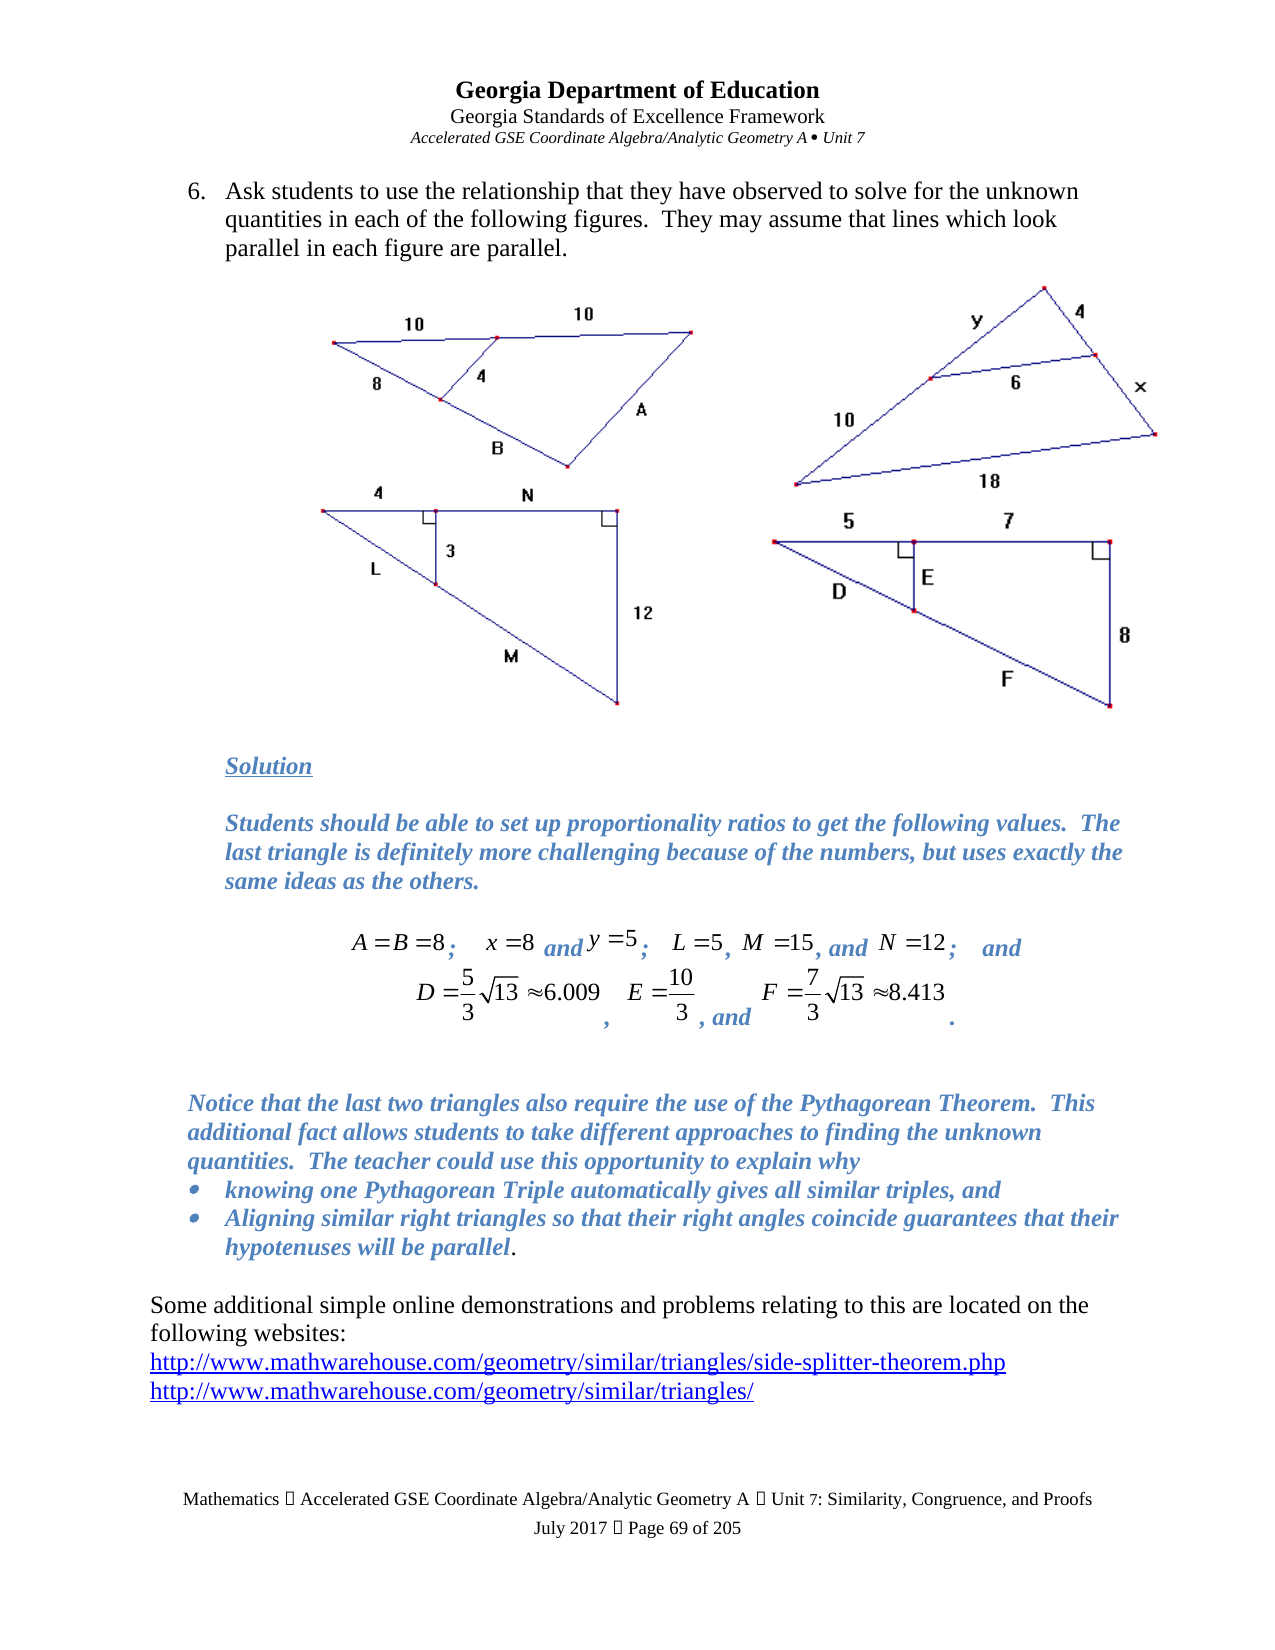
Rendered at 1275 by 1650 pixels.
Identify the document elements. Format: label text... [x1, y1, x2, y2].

list knowing one Pythagorean Triple automatically gives all similar triples, and [187, 1175, 1125, 1203]
text Some additional simple online demonstrations and problems relating to this are located on the following websites: [150, 1290, 1125, 1347]
list Aligning similar right triangles so that their right angles coincide guarantees that their hypotenuses will be parallel. [187, 1203, 1125, 1261]
text Notice that the last two triangles also require the use of the Pythagorean Theorem. This additional fact allows students to take different approaches to finding the unknown quantities. The teacher could use this opportunity to explain why [187, 1088, 1125, 1175]
list Ask students to use the relationship that they have observed to solve for the unknown quantities in each of the following figures. They may assume that lines which look parallel in each figure are parallel. [187, 176, 1080, 262]
text http://www.mathwarehouse.com/geometry/similar/triangles/side-splitter-theorem.php [150, 1347, 1125, 1376]
picture [292, 297, 702, 718]
text , , and . [243, 962, 1125, 1031]
picture [741, 272, 1174, 729]
text ; and; , , and ; and [243, 923, 1125, 962]
text http://www.mathwarehouse.com/geometry/similar/triangles/ [150, 1376, 1125, 1405]
text Solution [225, 751, 1125, 779]
text Students should be able to set up proportionality ratios to get the following values. The last triangle is definitely more challenging because of the numbers, but uses exactly the same ideas as the others. [225, 808, 1125, 894]
